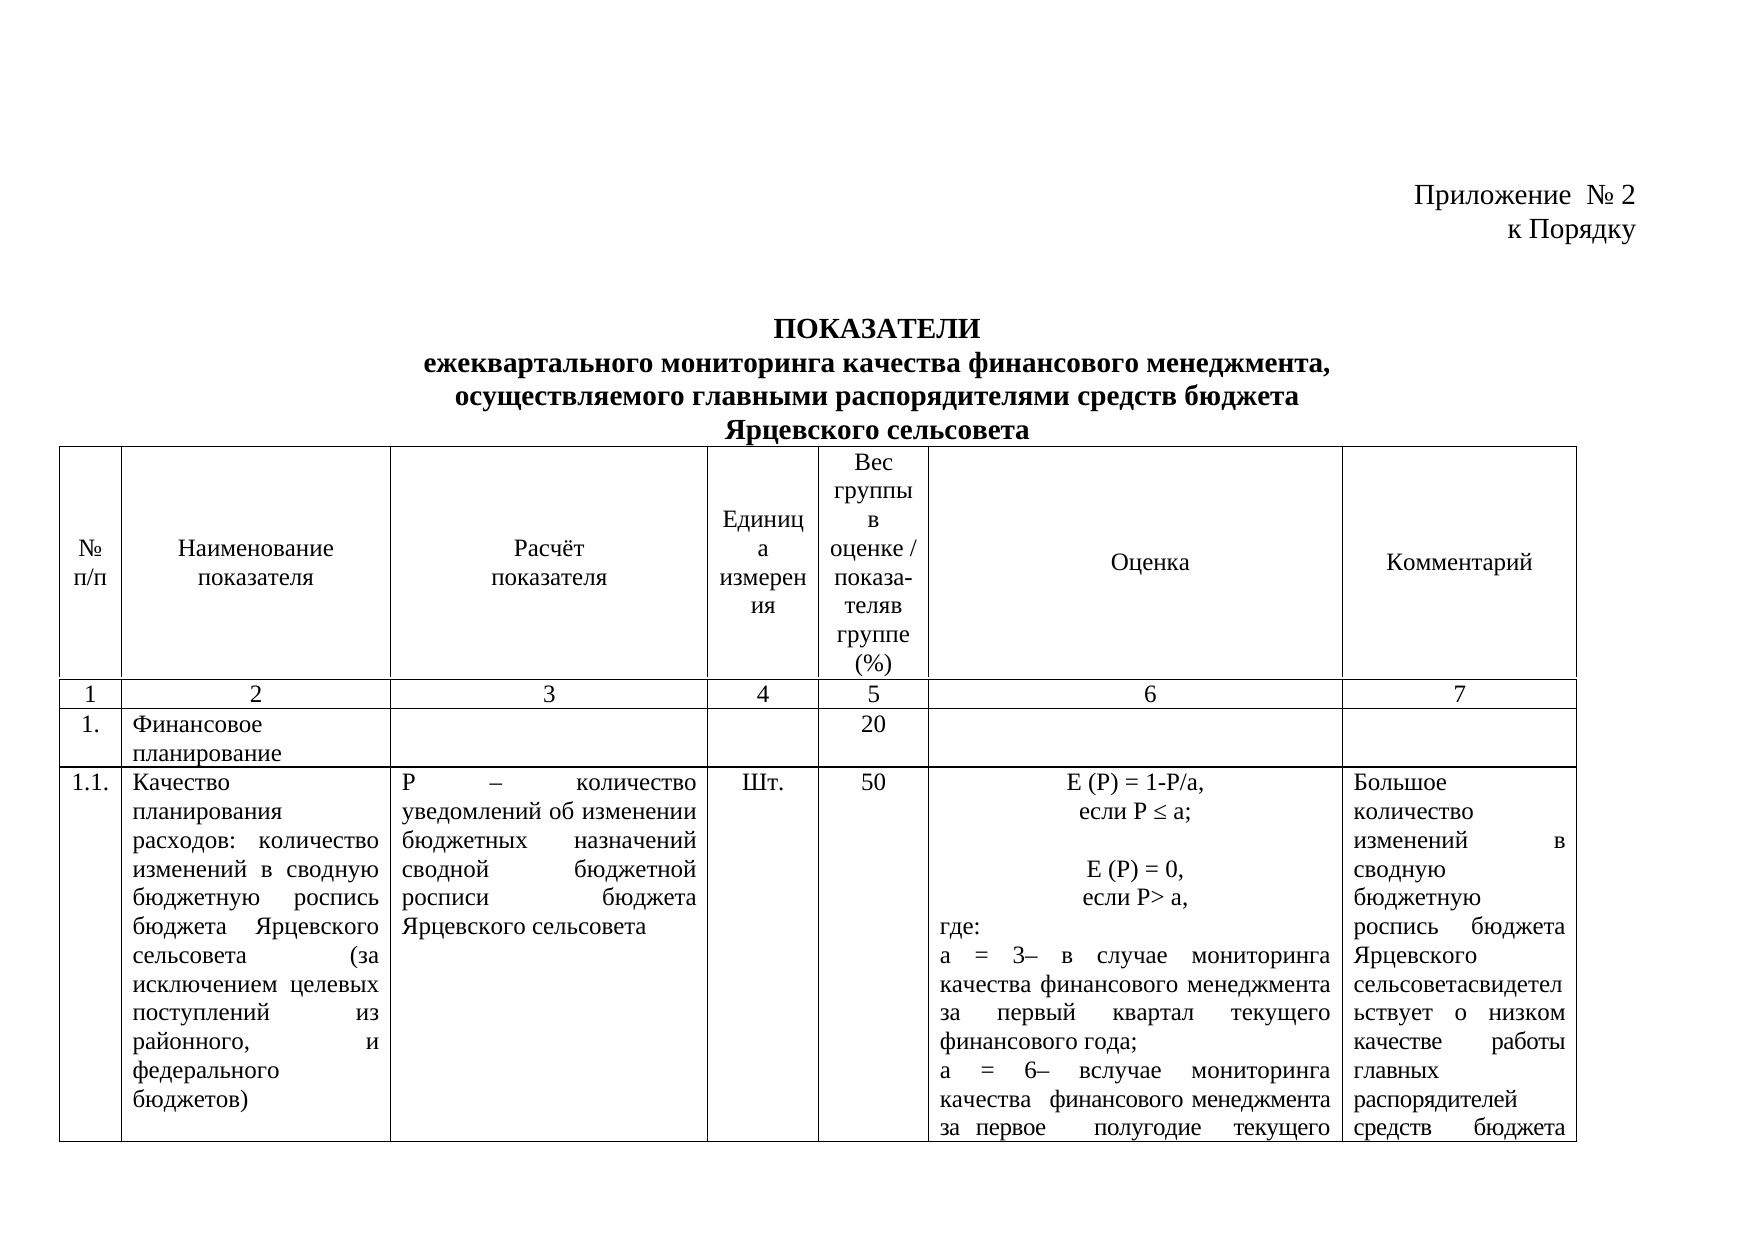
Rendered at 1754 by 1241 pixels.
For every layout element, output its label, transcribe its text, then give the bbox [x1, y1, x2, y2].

table_header 6 [929, 680, 1342, 708]
table_cell Финансовое планирование [122, 709, 390, 766]
table_cell 20 [819, 709, 928, 766]
text Приложение № 2 [118, 177, 1636, 211]
table_header 2 [122, 680, 390, 708]
table_cell 1.1. [60, 768, 121, 1141]
table_cell 1. [60, 709, 121, 766]
table_cell [1343, 709, 1576, 766]
text ПОКАЗАТЕЛИ [118, 311, 1636, 345]
table_header Расчёт показателя [391, 447, 707, 677]
table_header Наименование показателя [122, 447, 390, 677]
text к Порядку [118, 211, 1636, 244]
table_cell 50 [819, 768, 928, 1141]
table_header Вес группы в оценке /показа-теляв группе (%) [819, 447, 928, 677]
table_cell [929, 709, 1342, 766]
table_header 7 [1343, 680, 1576, 708]
table_header 1 [60, 680, 121, 708]
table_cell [929, 768, 1342, 1141]
table_header Оценка [929, 447, 1342, 677]
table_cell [1343, 768, 1576, 1141]
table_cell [122, 768, 390, 1141]
table_cell Шт. [708, 768, 818, 1141]
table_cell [391, 768, 707, 1141]
table_header 4 [708, 680, 818, 708]
table_header Комментарий [1343, 447, 1576, 677]
text ежеквартального мониторинга качества финансового менеджмента, [118, 345, 1636, 378]
table_header № п/п [60, 447, 121, 677]
table_header 5 [819, 680, 928, 708]
text Ярцевского сельсовета [118, 412, 1636, 446]
table_cell [708, 709, 818, 766]
table_header 3 [391, 680, 707, 708]
table_header Единица измерения [708, 447, 818, 677]
text осуществляемого главными распорядителями средств бюджета [118, 378, 1636, 412]
table_cell [391, 709, 707, 766]
